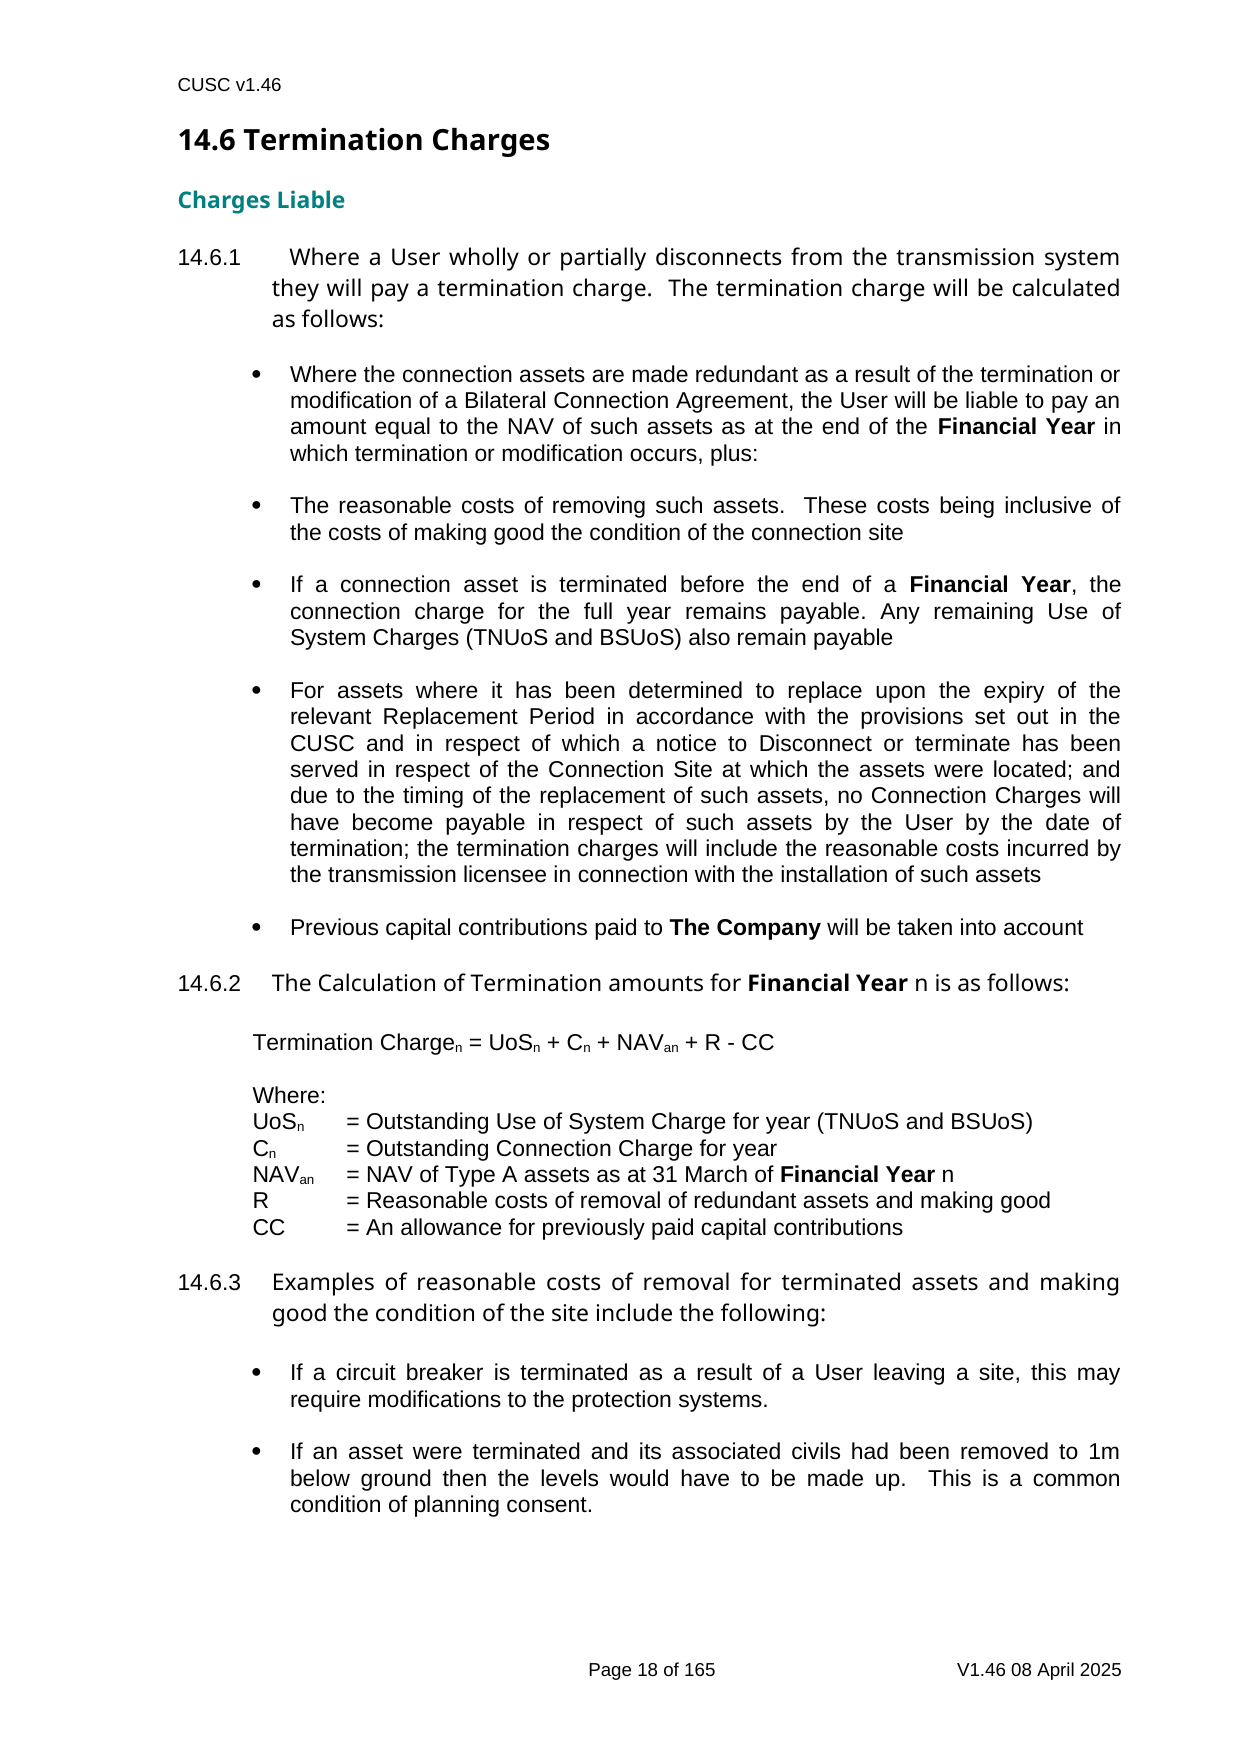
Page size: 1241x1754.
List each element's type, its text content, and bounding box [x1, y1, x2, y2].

list If an asset were terminated and its associated civils had been removed to 1m below ground then the levels would have to be made up. This is a common condition of planning consent. [252, 1438, 1121, 1517]
list If a connection asset is terminated before the end of a Financial Year, the connection charge for the full year remains payable. Any remaining Use of System Charges (TNUoS and BSUoS) also remain payable [252, 571, 1121, 651]
subtitle Charges Liable [177, 184, 1121, 215]
list Where the connection assets are made redundant as a result of the termination or modification of a Bilateral Connection Agreement, the User will be liable to pay an amount equal to the NAV of such assets as at the end of the Financial Year in which termination or modification occurs, plus: [252, 361, 1121, 466]
list The Calculation of Termination amounts for Financial Year n is as follows: [177, 967, 1121, 998]
list If a circuit breaker is terminated as a result of a User leaving a site, this may require modifications to the protection systems. [252, 1359, 1121, 1412]
text Where: [252, 1082, 1121, 1108]
text Cn = Outstanding Connection Charge for year [252, 1135, 1121, 1161]
text Termination Chargen = UoSn + Cn + NAVan + R - CC [177, 1029, 1121, 1056]
text UoSn = Outstanding Use of System Charge for year (TNUoS and BSUoS) [252, 1108, 1121, 1135]
text NAVan = NAV of Type A assets as at 31 March of Financial Year n [252, 1161, 1121, 1187]
text R = Reasonable costs of removal of redundant assets and making good [252, 1187, 1121, 1214]
subtitle 14.6 Termination Charges [177, 119, 1121, 158]
list The reasonable costs of removing such assets. These costs being inclusive of the costs of making good the condition of the connection site [252, 492, 1121, 545]
list Where a User wholly or partially disconnects from the transmission system they will pay a termination charge. The termination charge will be calculated as follows: [177, 241, 1121, 334]
list For assets where it has been determined to replace upon the expiry of the relevant Replacement Period in accordance with the provisions set out in the CUSC and in respect of which a notice to Disconnect or terminate has been served in respect of the Connection Site at which the assets were located; and due to the timing of the replacement of such assets, no Connection Charges will have become payable in respect of such assets by the User by the date of termination; the termination charges will include the reasonable costs incurred by the transmission licensee in connection with the installation of such assets [252, 677, 1121, 888]
text CC = An allowance for previously paid capital contributions [252, 1214, 1121, 1240]
list Previous capital contributions paid to The Company will be taken into account [252, 914, 1121, 940]
list Examples of reasonable costs of removal for terminated assets and making good the condition of the site include the following: [177, 1266, 1121, 1328]
